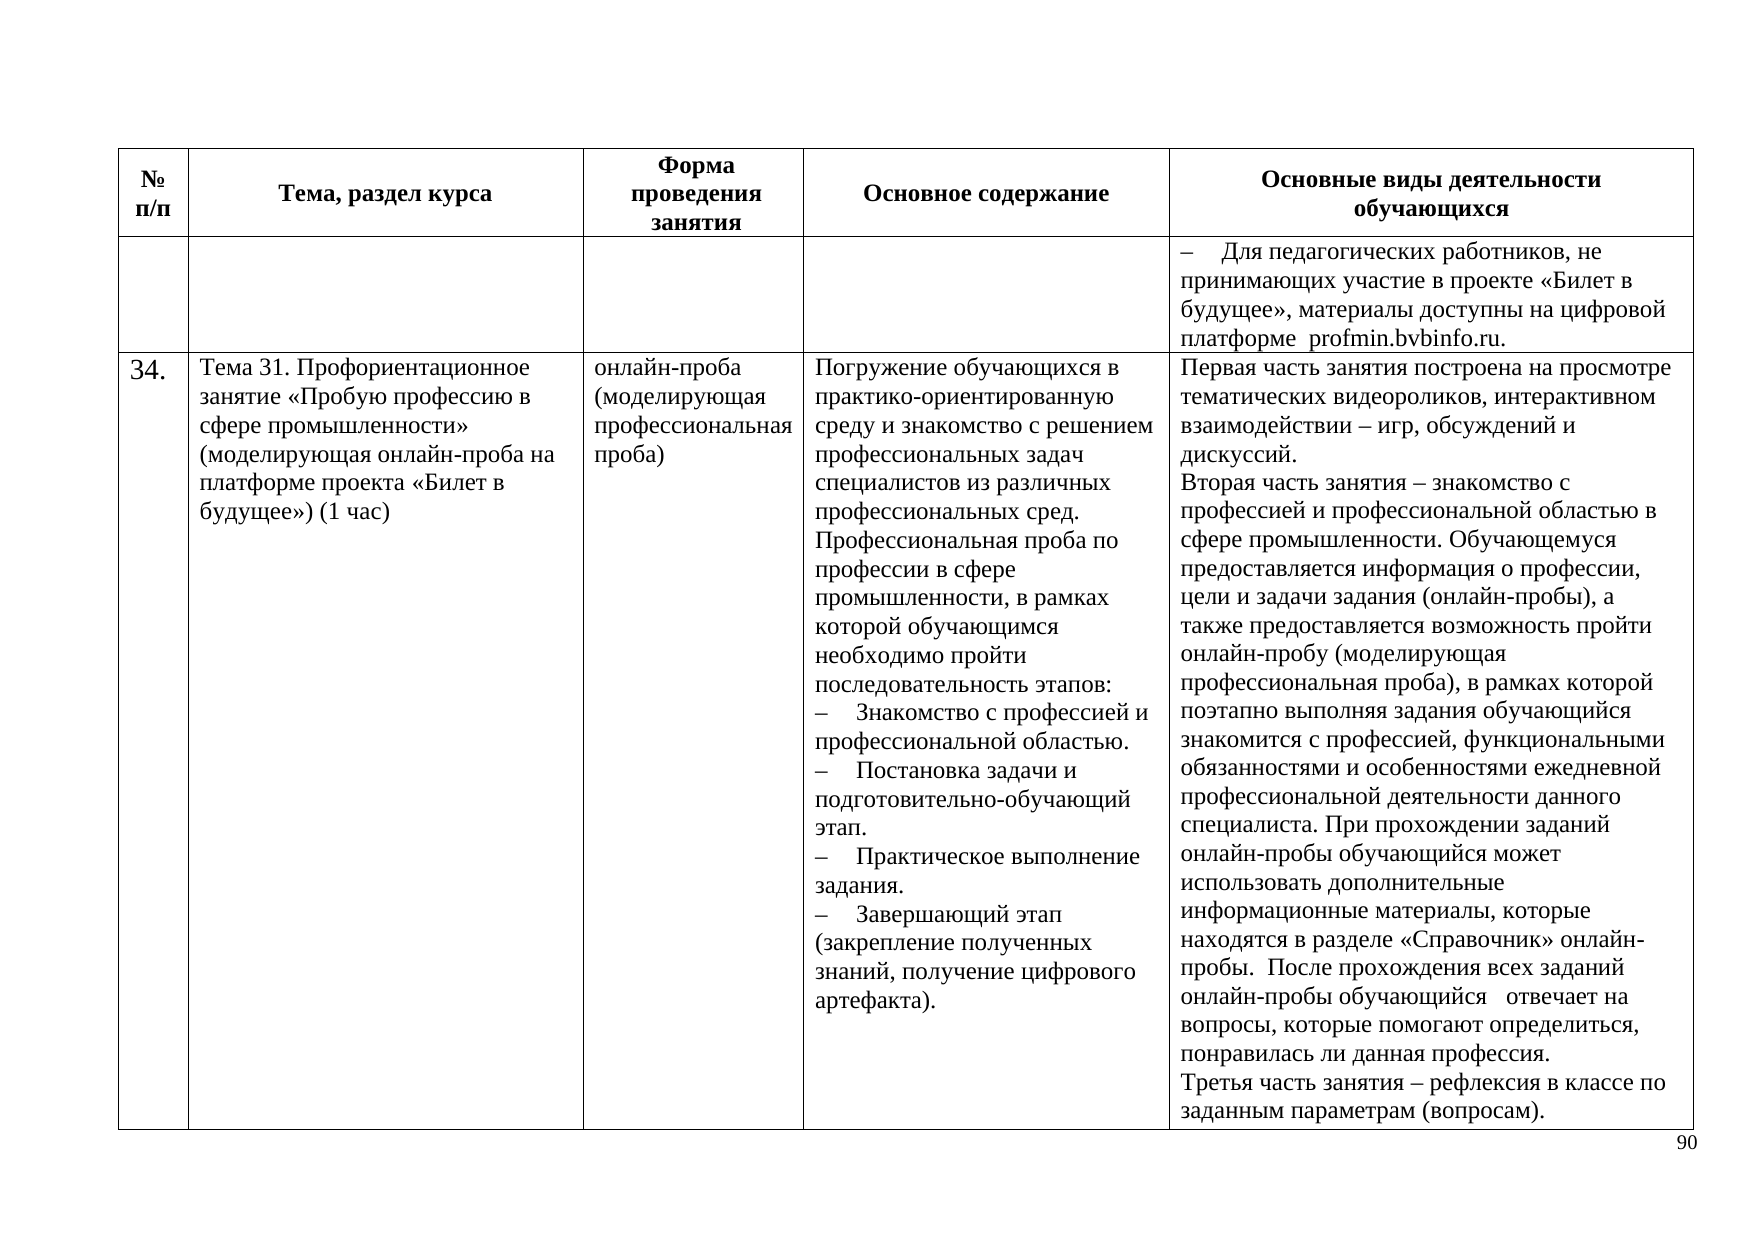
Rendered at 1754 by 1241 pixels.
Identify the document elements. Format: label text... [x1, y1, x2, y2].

table_header Форма проведения занятия [584, 149, 803, 236]
table_cell [804, 237, 1169, 352]
table_cell [584, 237, 803, 352]
table_cell Погружение обучающихся в практико-ориентированную среду и знакомство с решением профессиональных задач специалистов из различных профессиональных сред. Профессиональная проба по профессии в сфере промышленности, в рамках которой обучающимся необходимо пройти последовательность этапов: ‒ Знакомство с профессией и профессиональной областью. ‒ Постановка задачи и подготовительно-обучающий этап. ‒ Практическое выполнение задания. ‒ Завершающий этап (закрепление полученных знаний, получение цифрового артефакта). [804, 353, 1169, 1129]
table_cell онлайн-проба (моделирующая профессиональная проба) [584, 353, 803, 1129]
table_header Основные виды деятельности обучающихся [1170, 149, 1693, 236]
table_cell 34. [119, 353, 188, 1129]
table_cell [189, 237, 583, 352]
table_cell Тема 31. Профориентационное занятие «Пробую профессию в сфере промышленности» (моделирующая онлайн-проба на платформе проекта «Билет в будущее») (1 час) [189, 353, 583, 1129]
table_cell [119, 237, 188, 352]
table_cell ‒ Для педагогических работников, не принимающих участие в проекте «Билет в будущее», материалы доступны на цифровой платформе profmin.bvbinfo.ru. [1170, 237, 1693, 352]
table_cell Первая часть занятия построена на просмотре тематических видеороликов, интерактивном взаимодействии – игр, обсуждений и дискуссий. Вторая часть занятия – знакомство с профессией и профессиональной областью в сфере промышленности. Обучающемуся предоставляется информация о профессии, цели и задачи задания (онлайн-пробы), а также предоставляется возможность пройти онлайн-пробу (моделирующая профессиональная проба), в рамках которой поэтапно выполняя задания обучающийся знакомится с профессией, функциональными обязанностями и особенностями ежедневной профессиональной деятельности данного специалиста. При прохождении заданий онлайн-пробы обучающийся может использовать дополнительные информационные материалы, которые находятся в разделе «Справочник» онлайн-пробы. После прохождения всех заданий онлайн-пробы обучающийся отвечает на вопросы, которые помогают определиться, понравилась ли данная профессия. Третья часть занятия – рефлексия в классе по заданным параметрам (вопросам). [1170, 353, 1693, 1129]
text 90 [118, 1130, 1697, 1154]
table_header Основное содержание [804, 149, 1169, 236]
table_header Тема, раздел курса [189, 149, 583, 236]
table_header № п/п [119, 149, 188, 236]
